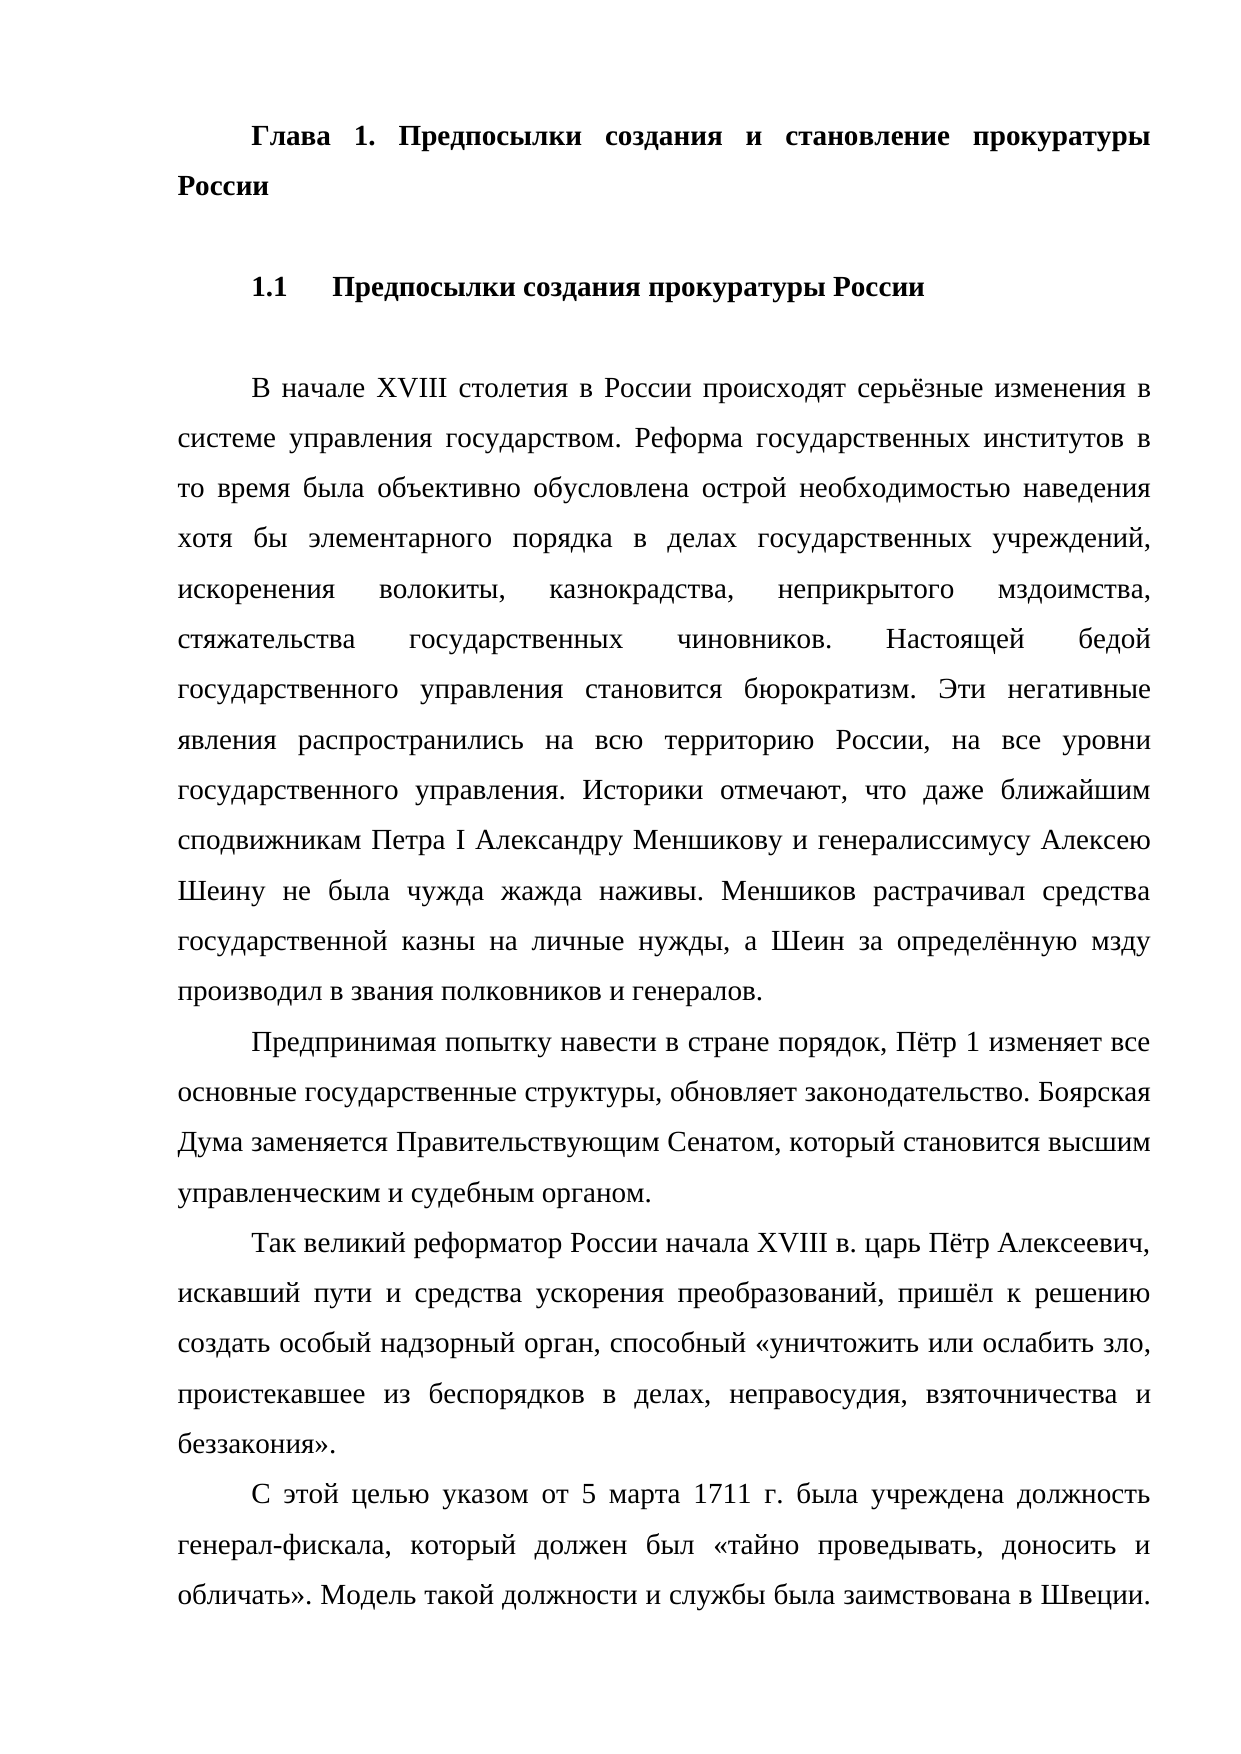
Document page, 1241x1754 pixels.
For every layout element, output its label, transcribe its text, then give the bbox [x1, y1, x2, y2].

text Так великий реформатор России начала XVIII в. царь Пётр Алексеевич, искавший пути и средства ускорения преобразований, пришёл к решению создать особый надзорный орган, способный «уничтожить или ослабить зло, проистекавшее из беспорядков в делах, неправосудия, взяточничества и беззакония». [177, 1225, 1152, 1460]
list Предпосылки создания прокуратуры России [177, 269, 1152, 303]
text Предпринимая попытку навести в стране порядок, Пётр 1 изменяет все основные государственные структуры, обновляет законодательство. Боярская Дума заменяется Правительствующим Сенатом, который становится высшим управленческим и судебным органом. [177, 1024, 1152, 1208]
list Глава 1. Предпосылки создания и становление прокуратуры России [177, 118, 1152, 202]
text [177, 1477, 1152, 1611]
text В начале XVIII столетия в России происходят серьёзные изменения в системе управления государством. Реформа государственных институтов в то время была объективно обусловлена острой необходимостью наведения хотя бы элементарного порядка в делах государственных учреждений, искоренения волокиты, казнокрадства, неприкрытого мздоимства, стяжательства государственных чиновников. Настоящей бедой государственного управления становится бюрократизм. Эти негативные явления распространились на всю территорию России, на все уровни государственного управления. Историки отмечают, что даже ближайшим сподвижникам Петра I Александру Меншикову и генералиссимусу Алексею Шеину не была чужда жажда наживы. Меншиков растрачивал средства государственной казны на личные нужды, а Шеин за определённую мзду производил в звания полковников и генералов. [177, 370, 1152, 1007]
